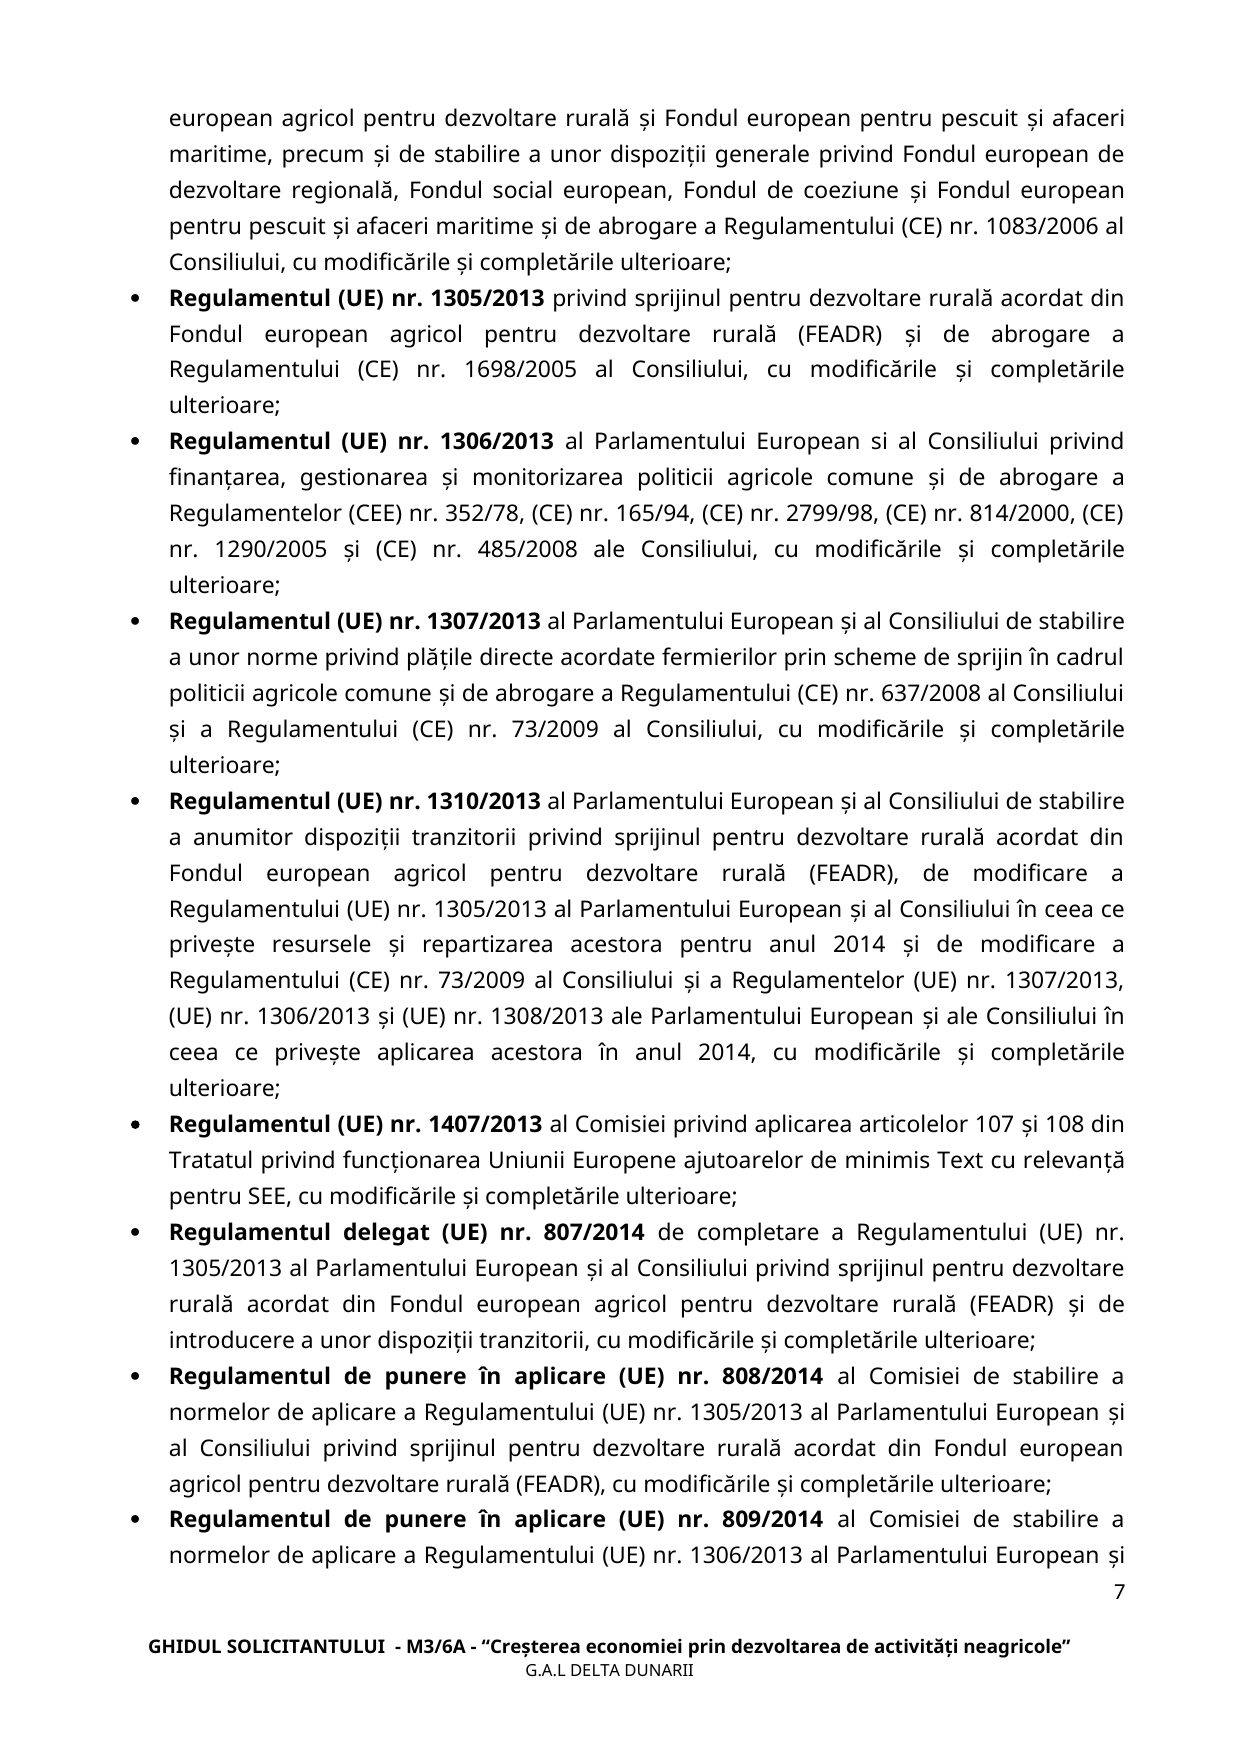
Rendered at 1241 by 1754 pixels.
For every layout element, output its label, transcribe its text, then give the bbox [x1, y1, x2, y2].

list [131, 1503, 1125, 1571]
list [131, 102, 1125, 277]
list Regulamentul (UE) nr. 1306/2013 al Parlamentului European si al Consiliului privind finanțarea, gestionarea și monitorizarea politicii agricole comune și de abrogare a Regulamentelor (CEE) nr. 352/78, (CE) nr. 165/94, (CE) nr. 2799/98, (CE) nr. 814/2000, (CE) nr. 1290/2005 și (CE) nr. 485/2008 ale Consiliului, cu modificările şi completările ulterioare; [131, 425, 1125, 600]
list Regulamentul de punere în aplicare (UE) nr. 808/2014 al Comisiei de stabilire a normelor de aplicare a Regulamentului (UE) nr. 1305/2013 al Parlamentului European și al Consiliului privind sprijinul pentru dezvoltare rurală acordat din Fondul european agricol pentru dezvoltare rurală (FEADR), cu modificările şi completările ulterioare; [131, 1360, 1125, 1499]
list Regulamentul (UE) nr. 1310/2013 al Parlamentului European și al Consiliului de stabilire a anumitor dispoziții tranzitorii privind sprijinul pentru dezvoltare rurală acordat din Fondul european agricol pentru dezvoltare rurală (FEADR), de modificare a Regulamentului (UE) nr. 1305/2013 al Parlamentului European și al Consiliului în ceea ce privește resursele și repartizarea acestora pentru anul 2014 și de modificare a Regulamentului (CE) nr. 73/2009 al Consiliului și a Regulamentelor (UE) nr. 1307/2013, (UE) nr. 1306/2013 și (UE) nr. 1308/2013 ale Parlamentului European și ale Consiliului în ceea ce privește aplicarea acestora în anul 2014, cu modificările şi completările ulterioare; [131, 785, 1125, 1103]
list Regulamentul (UE) nr. 1307/2013 al Parlamentului European și al Consiliului de stabilire a unor norme privind plățile directe acordate fermierilor prin scheme de sprijin în cadrul politicii agricole comune și de abrogare a Regulamentului (CE) nr. 637/2008 al Consiliului și a Regulamentului (CE) nr. 73/2009 al Consiliului, cu modificările şi completările ulterioare; [131, 605, 1125, 780]
list Regulamentul (UE) nr. 1407/2013 al Comisiei privind aplicarea articolelor 107 și 108 din Tratatul privind funcționarea Uniunii Europene ajutoarelor de minimis Text cu relevanță pentru SEE, cu modificările şi completările ulterioare; [131, 1108, 1125, 1211]
list Regulamentul delegat (UE) nr. 807/2014 de completare a Regulamentului (UE) nr. 1305/2013 al Parlamentului European și al Consiliului privind sprijinul pentru dezvoltare rurală acordat din Fondul european agricol pentru dezvoltare rurală (FEADR) și de introducere a unor dispoziții tranzitorii, cu modificările şi completările ulterioare; [131, 1216, 1125, 1355]
list Regulamentul (UE) nr. 1305/2013 privind sprijinul pentru dezvoltare rurală acordat din Fondul european agricol pentru dezvoltare rurală (FEADR) și de abrogare a Regulamentului (CE) nr. 1698/2005 al Consiliului, cu modificările şi completările ulterioare; [131, 282, 1125, 421]
